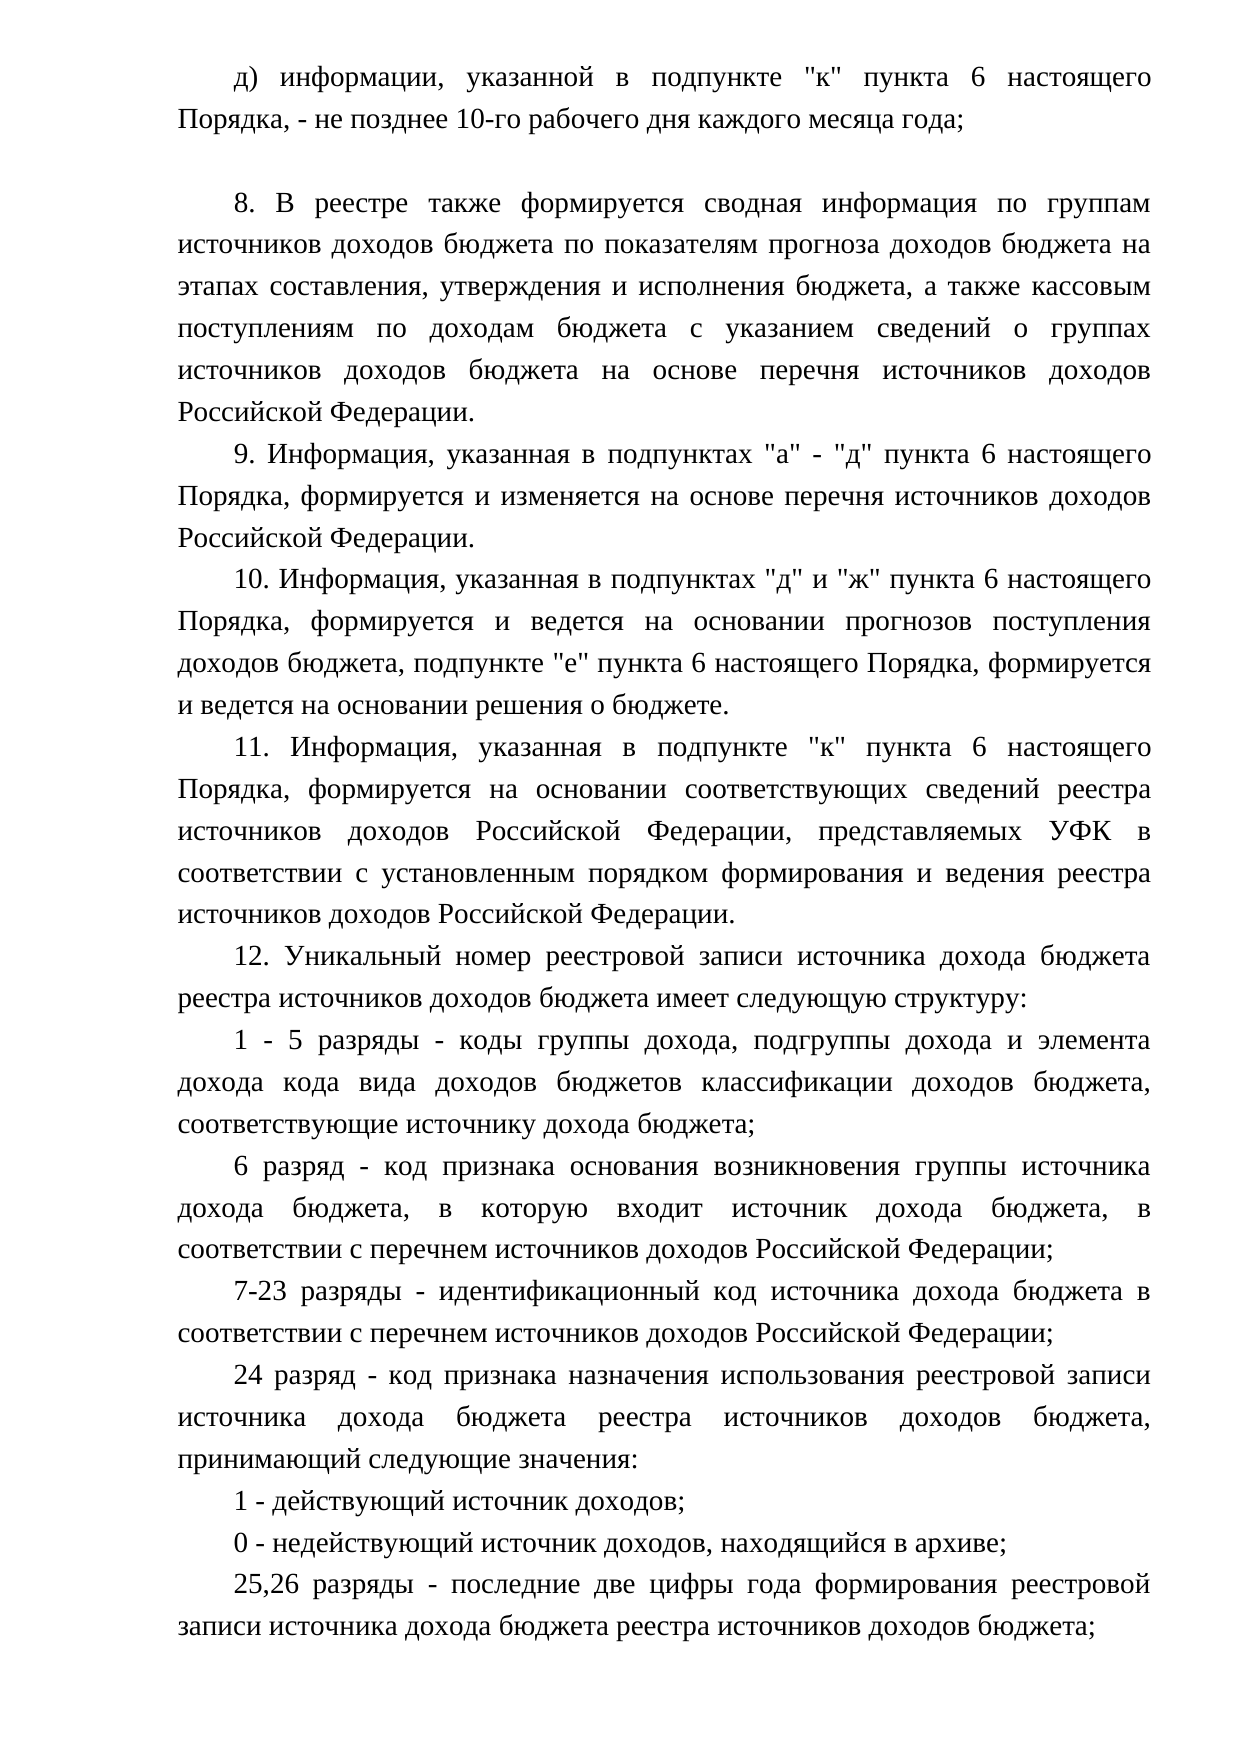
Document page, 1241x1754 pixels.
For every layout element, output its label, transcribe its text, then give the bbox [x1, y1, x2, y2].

text 11. Информация, указанная в подпункте "к" пункта 6 настоящего Порядка, формируется на основании соответствующих сведений реестра источников доходов Российской Федерации, представляемых УФК в соответствии с установленным порядком формирования и ведения реестра источников доходов Российской Федерации. [177, 729, 1152, 930]
text 8. В реестре также формируется сводная информация по группам источников доходов бюджета по показателям прогноза доходов бюджета на этапах составления, утверждения и исполнения бюджета, а также кассовым поступлениям по доходам бюджета с указанием сведений о группах источников доходов бюджета на основе перечня источников доходов Российской Федерации. [177, 185, 1152, 428]
text 0 - недействующий источник доходов, находящийся в архиве; [177, 1525, 1152, 1558]
text 6 разряд - код признака основания возникновения группы источника дохода бюджета, в которую входит источник дохода бюджета, в соответствии с перечнем источников доходов Российской Федерации; [177, 1148, 1152, 1265]
text 9. Информация, указанная в подпунктах "а" - "д" пункта 6 настоящего Порядка, формируется и изменяется на основе перечня источников доходов Российской Федерации. [177, 436, 1152, 553]
text 1 - действующий источник доходов; [177, 1483, 1152, 1516]
text 7-23 разряды - идентификационный код источника дохода бюджета в соответствии с перечнем источников доходов Российской Федерации; [177, 1273, 1152, 1349]
text 10. Информация, указанная в подпунктах "д" и "ж" пункта 6 настоящего Порядка, формируется и ведется на основании прогнозов поступления доходов бюджета, подпункте "е" пункта 6 настоящего Порядка, формируется и ведется на основании решения о бюджете. [177, 562, 1152, 721]
text 12. Уникальный номер реестровой записи источника дохода бюджета реестра источников доходов бюджета имеет следующую структуру: [177, 938, 1152, 1014]
text д) информации, указанной в подпункте "к" пункта 6 настоящего Порядка, - не позднее 10-го рабочего дня каждого месяца года; [177, 59, 1152, 134]
text 1 - 5 разряды - коды группы дохода, подгруппы дохода и элемента дохода кода вида доходов бюджетов классификации доходов бюджета, соответствующие источнику дохода бюджета; [177, 1022, 1152, 1139]
text 24 разряд - код признака назначения использования реестровой записи источника дохода бюджета реестра источников доходов бюджета, принимающий следующие значения: [177, 1357, 1152, 1474]
text 25,26 разряды - последние две цифры года формирования реестровой записи источника дохода бюджета реестра источников доходов бюджета; [177, 1567, 1152, 1642]
